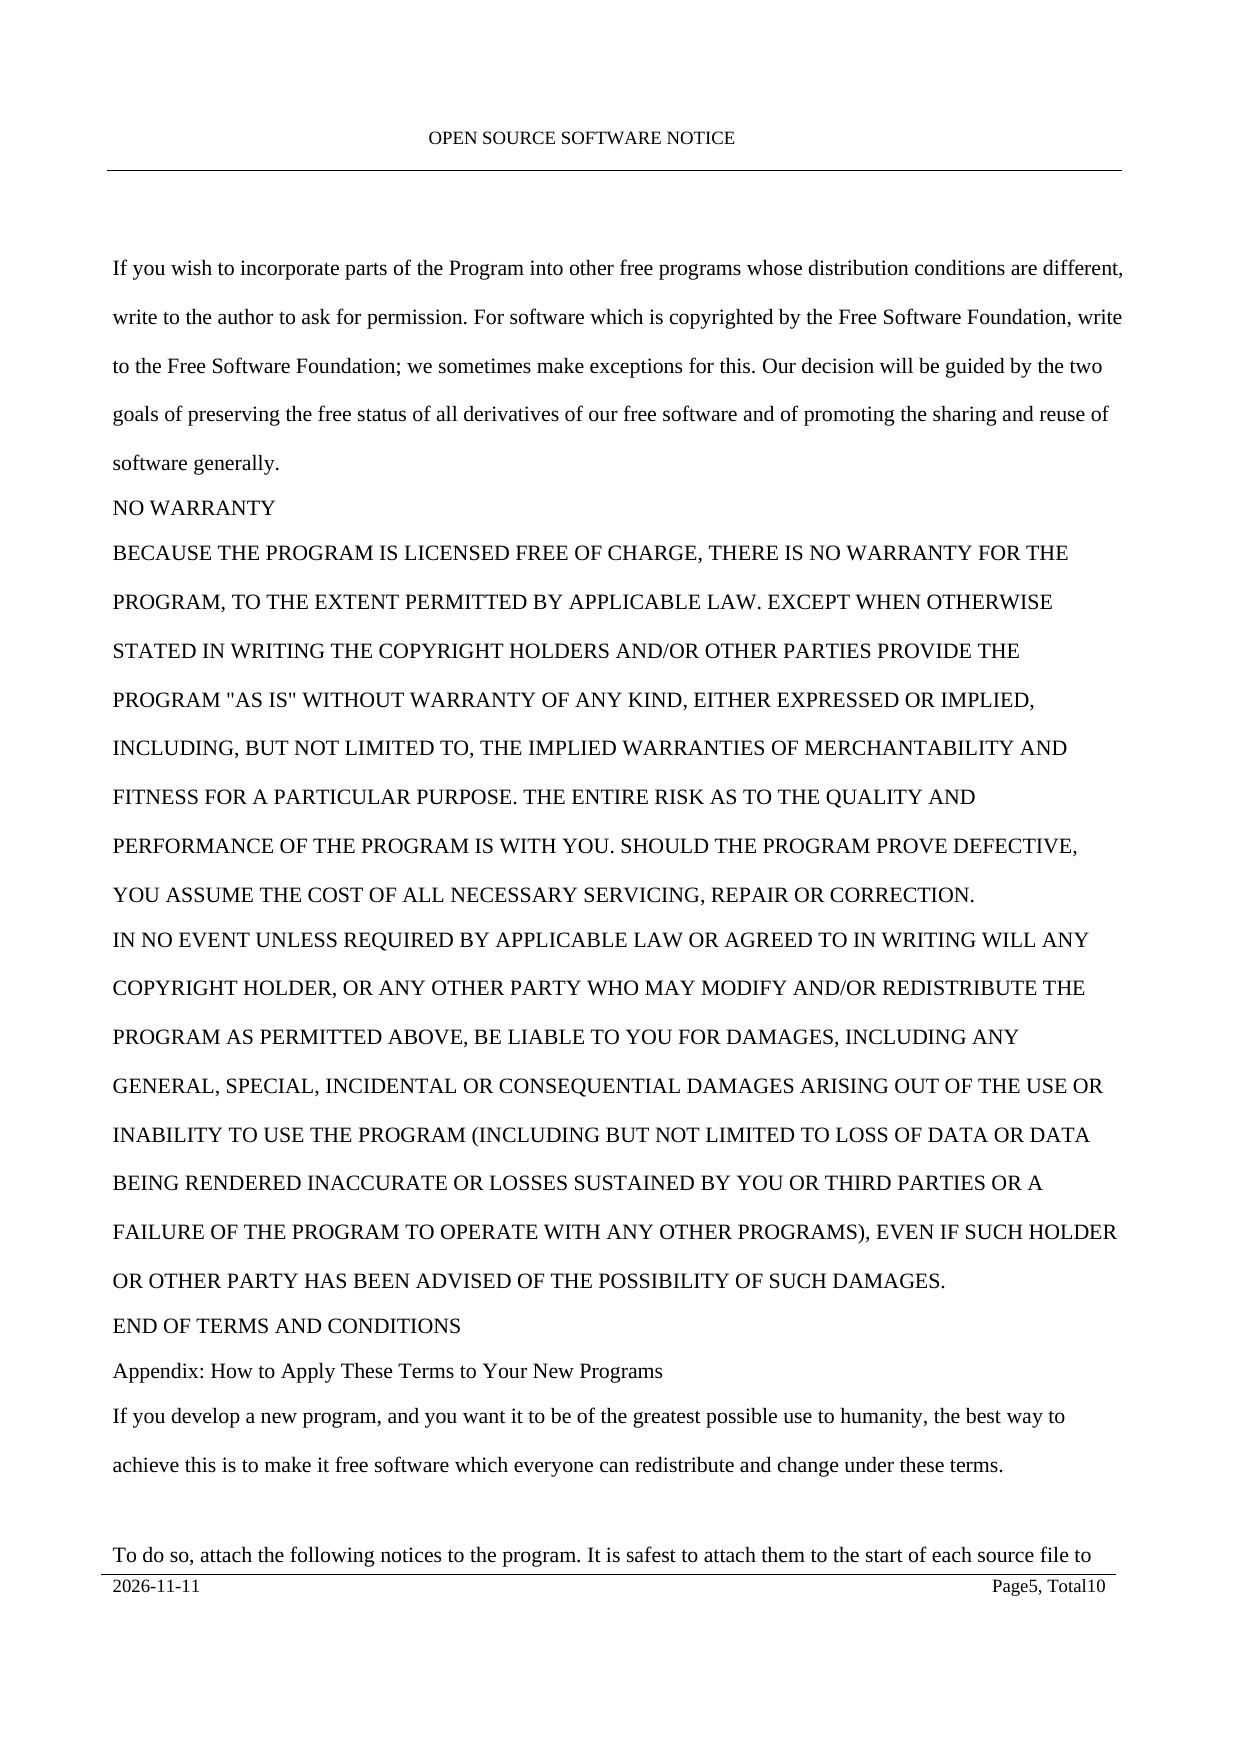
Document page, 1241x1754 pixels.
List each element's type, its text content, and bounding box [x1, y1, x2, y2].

text BECAUSE THE PROGRAM IS LICENSED FREE OF CHARGE, THERE IS NO WARRANTY FOR THE PROGRAM, TO THE EXTENT PERMITTED BY APPLICABLE LAW. EXCEPT WHEN OTHERWISE STATED IN WRITING THE COPYRIGHT HOLDERS AND/OR OTHER PARTIES PROVIDE THE PROGRAM "AS IS" WITHOUT WARRANTY OF ANY KIND, EITHER EXPRESSED OR IMPLIED, INCLUDING, BUT NOT LIMITED TO, THE IMPLIED WARRANTIES OF MERCHANTABILITY AND FITNESS FOR A PARTICULAR PURPOSE. THE ENTIRE RISK AS TO THE QUALITY AND PERFORMANCE OF THE PROGRAM IS WITH YOU. SHOULD THE PROGRAM PROVE DEFECTIVE, YOU ASSUME THE COST OF ALL NECESSARY SERVICING, REPAIR OR CORRECTION. [112, 537, 1128, 910]
text If you wish to incorporate parts of the Program into other free programs whose distribution conditions are different, write to the author to ask for permission. For software which is copyrighted by the Free Software Foundation, write to the Free Software Foundation; we sometimes make exceptions for this. Our decision will be guided by the two goals of preserving the free status of all derivatives of our free software and of promoting the sharing and reuse of software generally. [112, 251, 1128, 479]
text NO WARRANTY [112, 492, 1128, 524]
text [112, 1538, 1128, 1571]
text END OF TERMS AND CONDITIONS [112, 1309, 1128, 1342]
text IN NO EVENT UNLESS REQUIRED BY APPLICABLE LAW OR AGREED TO IN WRITING WILL ANY COPYRIGHT HOLDER, OR ANY OTHER PARTY WHO MAY MODIFY AND/OR REDISTRIBUTE THE PROGRAM AS PERMITTED ABOVE, BE LIABLE TO YOU FOR DAMAGES, INCLUDING ANY GENERAL, SPECIAL, INCIDENTAL OR CONSEQUENTIAL DAMAGES ARISING OUT OF THE USE OR INABILITY TO USE THE PROGRAM (INCLUDING BUT NOT LIMITED TO LOSS OF DATA OR DATA BEING RENDERED INACCURATE OR LOSSES SUSTAINED BY YOU OR THIRD PARTIES OR A FAILURE OF THE PROGRAM TO OPERATE WITH ANY OTHER PROGRAMS), EVEN IF SUCH HOLDER OR OTHER PARTY HAS BEEN ADVISED OF THE POSSIBILITY OF SUCH DAMAGES. [112, 923, 1128, 1297]
text Appendix: How to Apply These Terms to Your New Programs [112, 1354, 1128, 1387]
text If you develop a new program, and you want it to be of the greatest possible use to humanity, the best way to achieve this is to make it free software which everyone can redistribute and change under these terms. [112, 1399, 1128, 1481]
